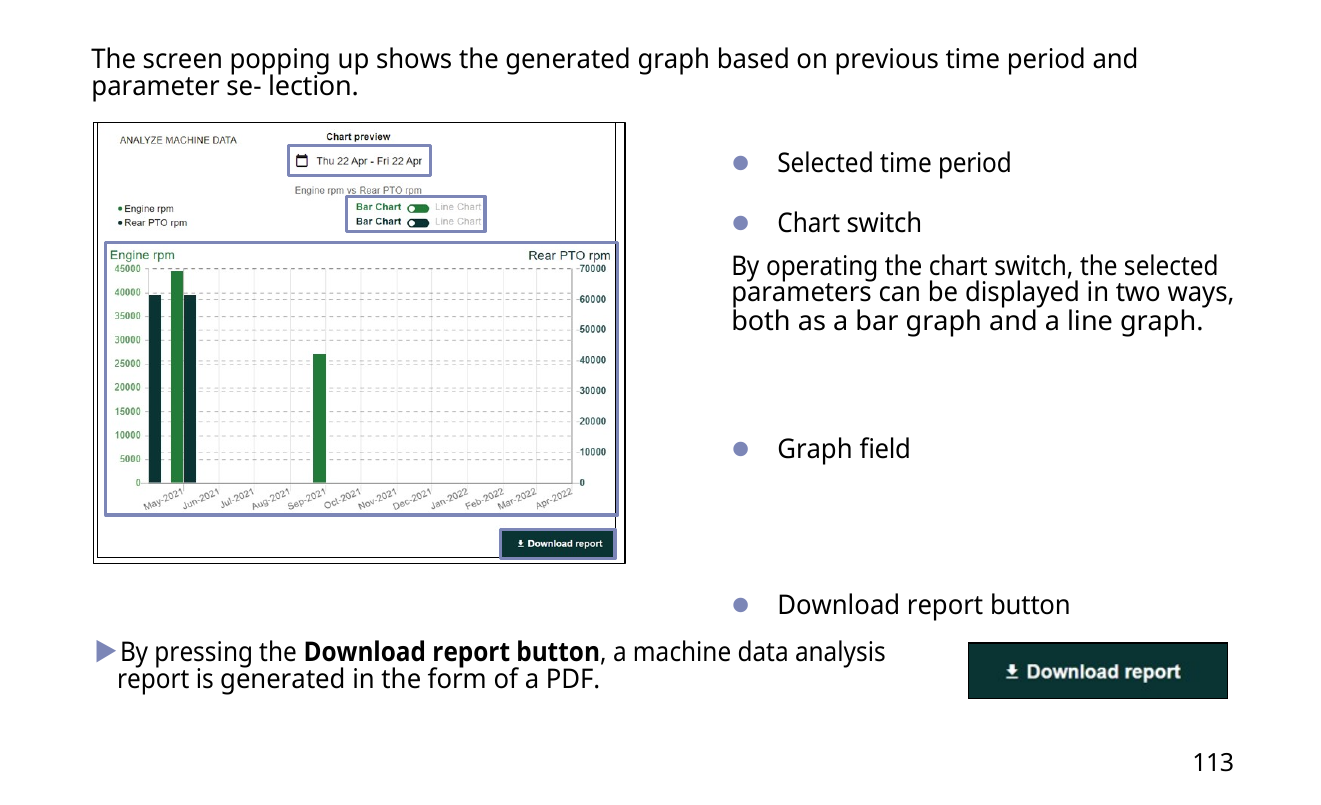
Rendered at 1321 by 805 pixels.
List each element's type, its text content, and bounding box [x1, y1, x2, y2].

picture [969, 644, 1227, 698]
picture [98, 123, 615, 557]
picture [107, 244, 615, 513]
picture [502, 531, 613, 557]
list By pressing the Download report button, a machine data analysis report is generated in the form of a PDF. [94, 639, 956, 697]
list Graph field [731, 429, 1258, 466]
text The screen popping up shows the generated graph based on previous time period and parameter se- lection. [91, 45, 1258, 103]
list Chart switch [731, 203, 1258, 240]
list Download report button [731, 585, 1258, 622]
text By operating the chart switch, the selected parameters can be displayed in two ways, both as a bar graph and a line graph. [731, 252, 1258, 338]
list Selected time period [731, 144, 1258, 181]
